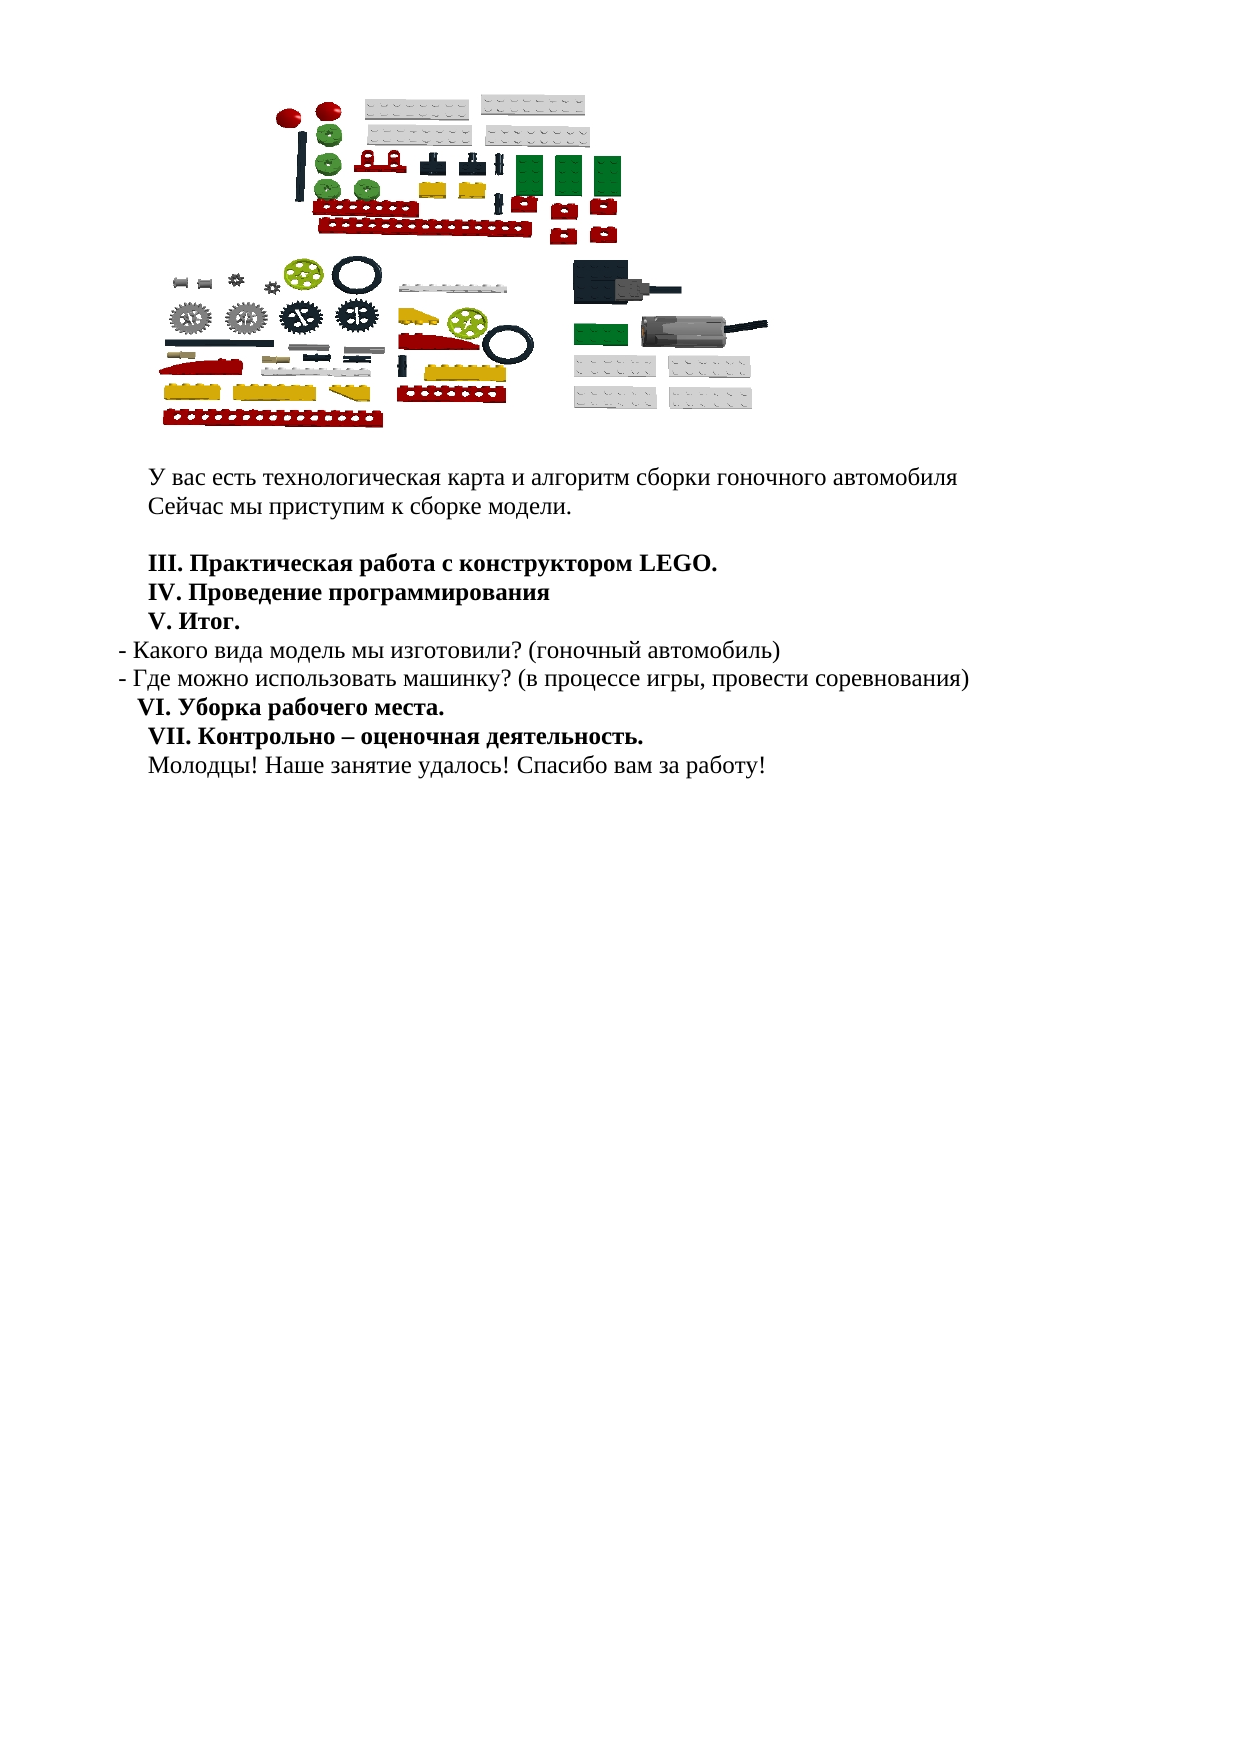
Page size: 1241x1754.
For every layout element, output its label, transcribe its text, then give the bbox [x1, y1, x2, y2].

text - Где можно использовать машинку? (в процессе игры, провести соревнования) [118, 663, 1152, 692]
text VII. Контрольно – оценочная деятельность. [118, 721, 1152, 750]
text Сейчас мы приступим к сборке модели. [118, 491, 1152, 520]
picture [147, 88, 779, 434]
text У вас есть технологическая карта и алгоритм сборки гоночного автомобиля [118, 462, 1152, 491]
text III. Практическая работа с конструктором LEGO. [118, 548, 1152, 577]
text V. Итог. [118, 606, 1152, 635]
text - Какого вида модель мы изготовили? (гоночный автомобиль) [118, 635, 1152, 663]
text VI. Уборка рабочего места. [118, 692, 1152, 721]
text IV. Проведение программирования [118, 577, 1152, 606]
text Молодцы! Наше занятие удалось! Спасибо вам за работу! [118, 750, 1152, 778]
